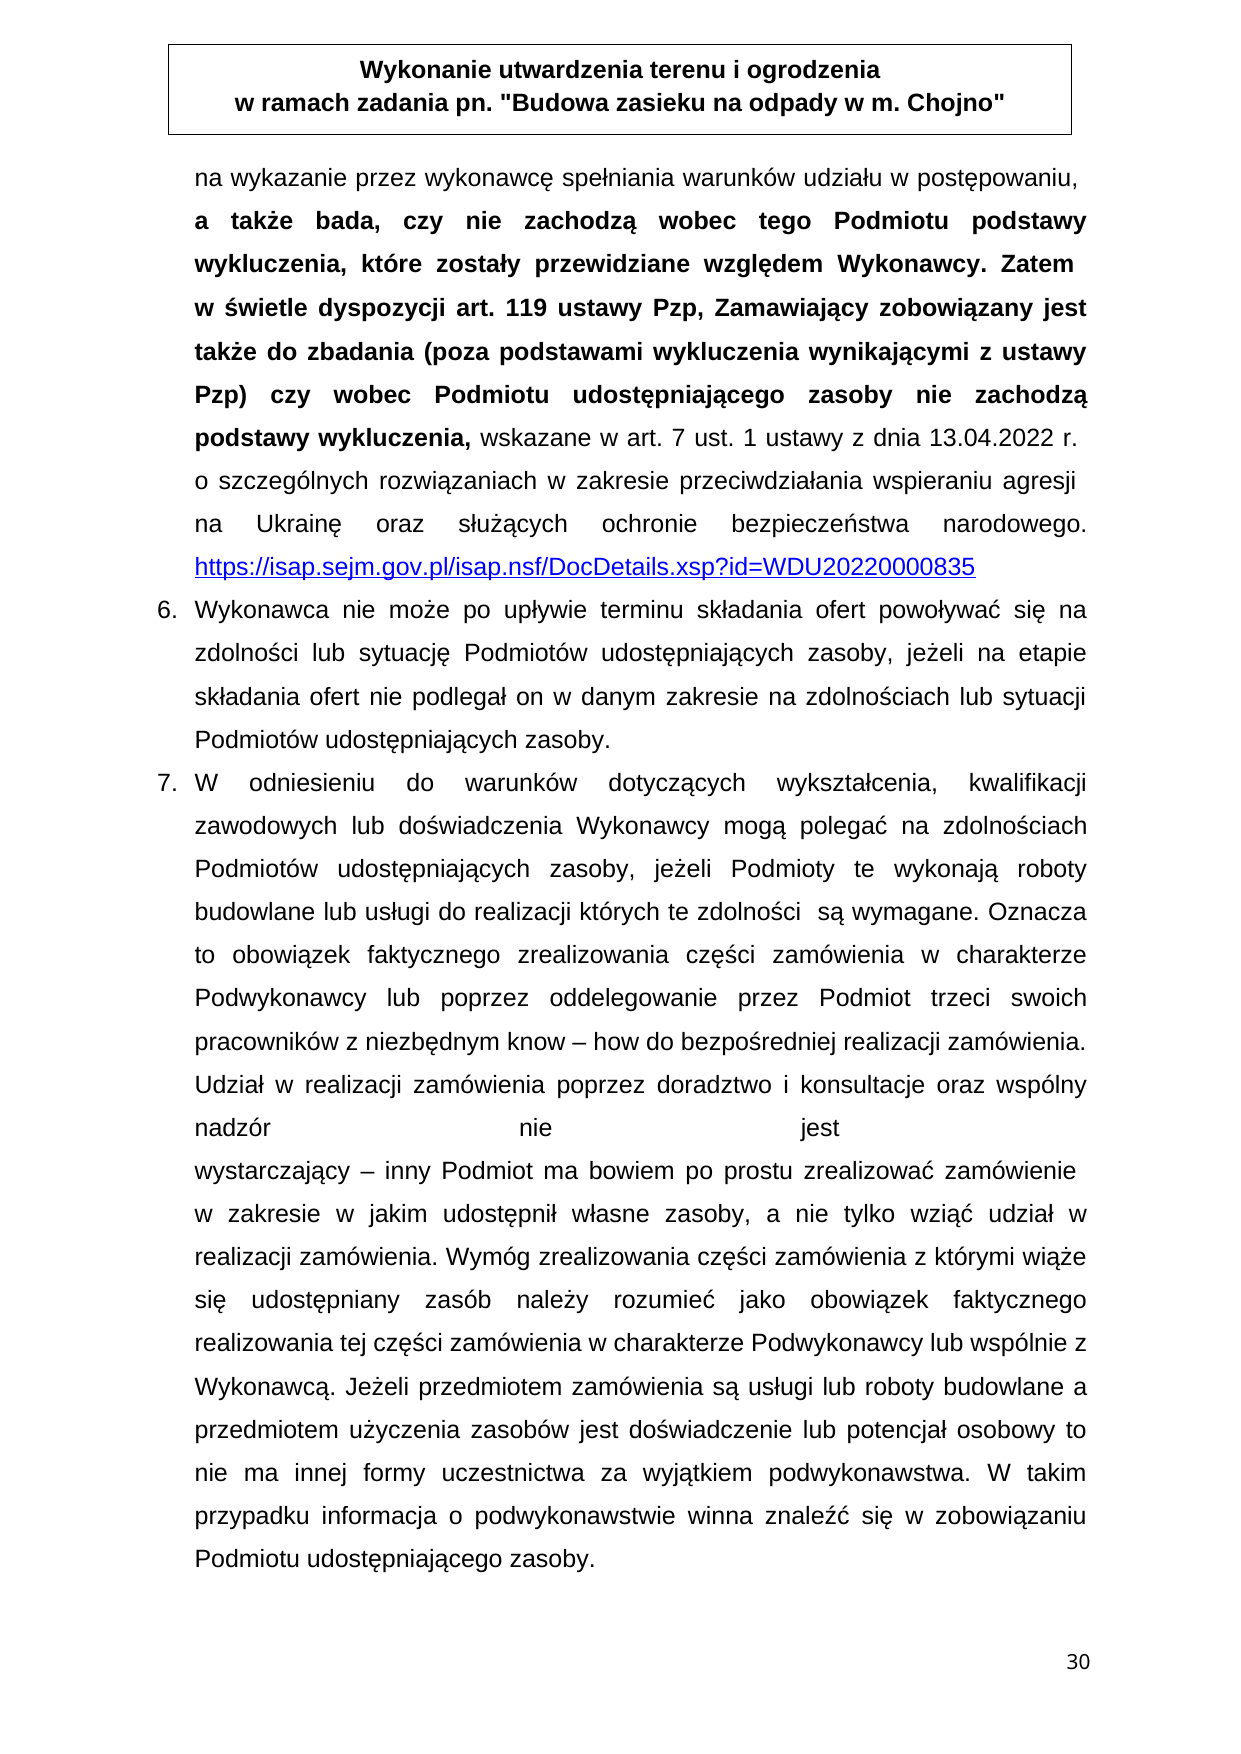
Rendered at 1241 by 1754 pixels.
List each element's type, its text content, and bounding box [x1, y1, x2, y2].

list W odniesieniu do warunków dotyczących wykształcenia, kwalifikacji zawodowych lub doświadczenia Wykonawcy mogą polegać na zdolnościach Podmiotów udostępniających zasoby, jeżeli Podmioty te wykonają roboty budowlane lub usługi do realizacji których te zdolności są wymagane. Oznacza to obowiązek faktycznego zrealizowania części zamówienia w charakterze Podwykonawcy lub poprzez oddelegowanie przez Podmiot trzeci swoich pracowników z niezbędnym know – how do bezpośredniej realizacji zamówienia. Udział w realizacji zamówienia poprzez doradztwo i konsultacje oraz wspólny nadzór nie jest wystarczający – inny Podmiot ma bowiem po prostu zrealizować zamówienie w zakresie w jakim udostępnił własne zasoby, a nie tylko wziąć udział w realizacji zamówienia. Wymóg zrealizowania części zamówienia z którymi wiąże się udostępniany zasób należy rozumieć jako obowiązek faktycznego realizowania tej części zamówienia w charakterze Podwykonawcy lub wspólnie z Wykonawcą. Jeżeli przedmiotem zamówienia są usługi lub roboty budowlane a przedmiotem użyczenia zasobów jest doświadczenie lub potencjał osobowy to nie ma innej formy uczestnictwa za wyjątkiem podwykonawstwa. W takim przypadku informacja o podwykonawstwie winna znaleźć się w zobowiązaniu Podmiotu udostępniającego zasoby. [157, 768, 1088, 1573]
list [157, 163, 1088, 581]
list Wykonawca nie może po upływie terminu składania ofert powoływać się na zdolności lub sytuację Podmiotów udostępniających zasoby, jeżeli na etapie składania ofert nie podlegał on w danym zakresie na zdolnościach lub sytuacji Podmiotów udostępniających zasoby. [157, 595, 1088, 753]
